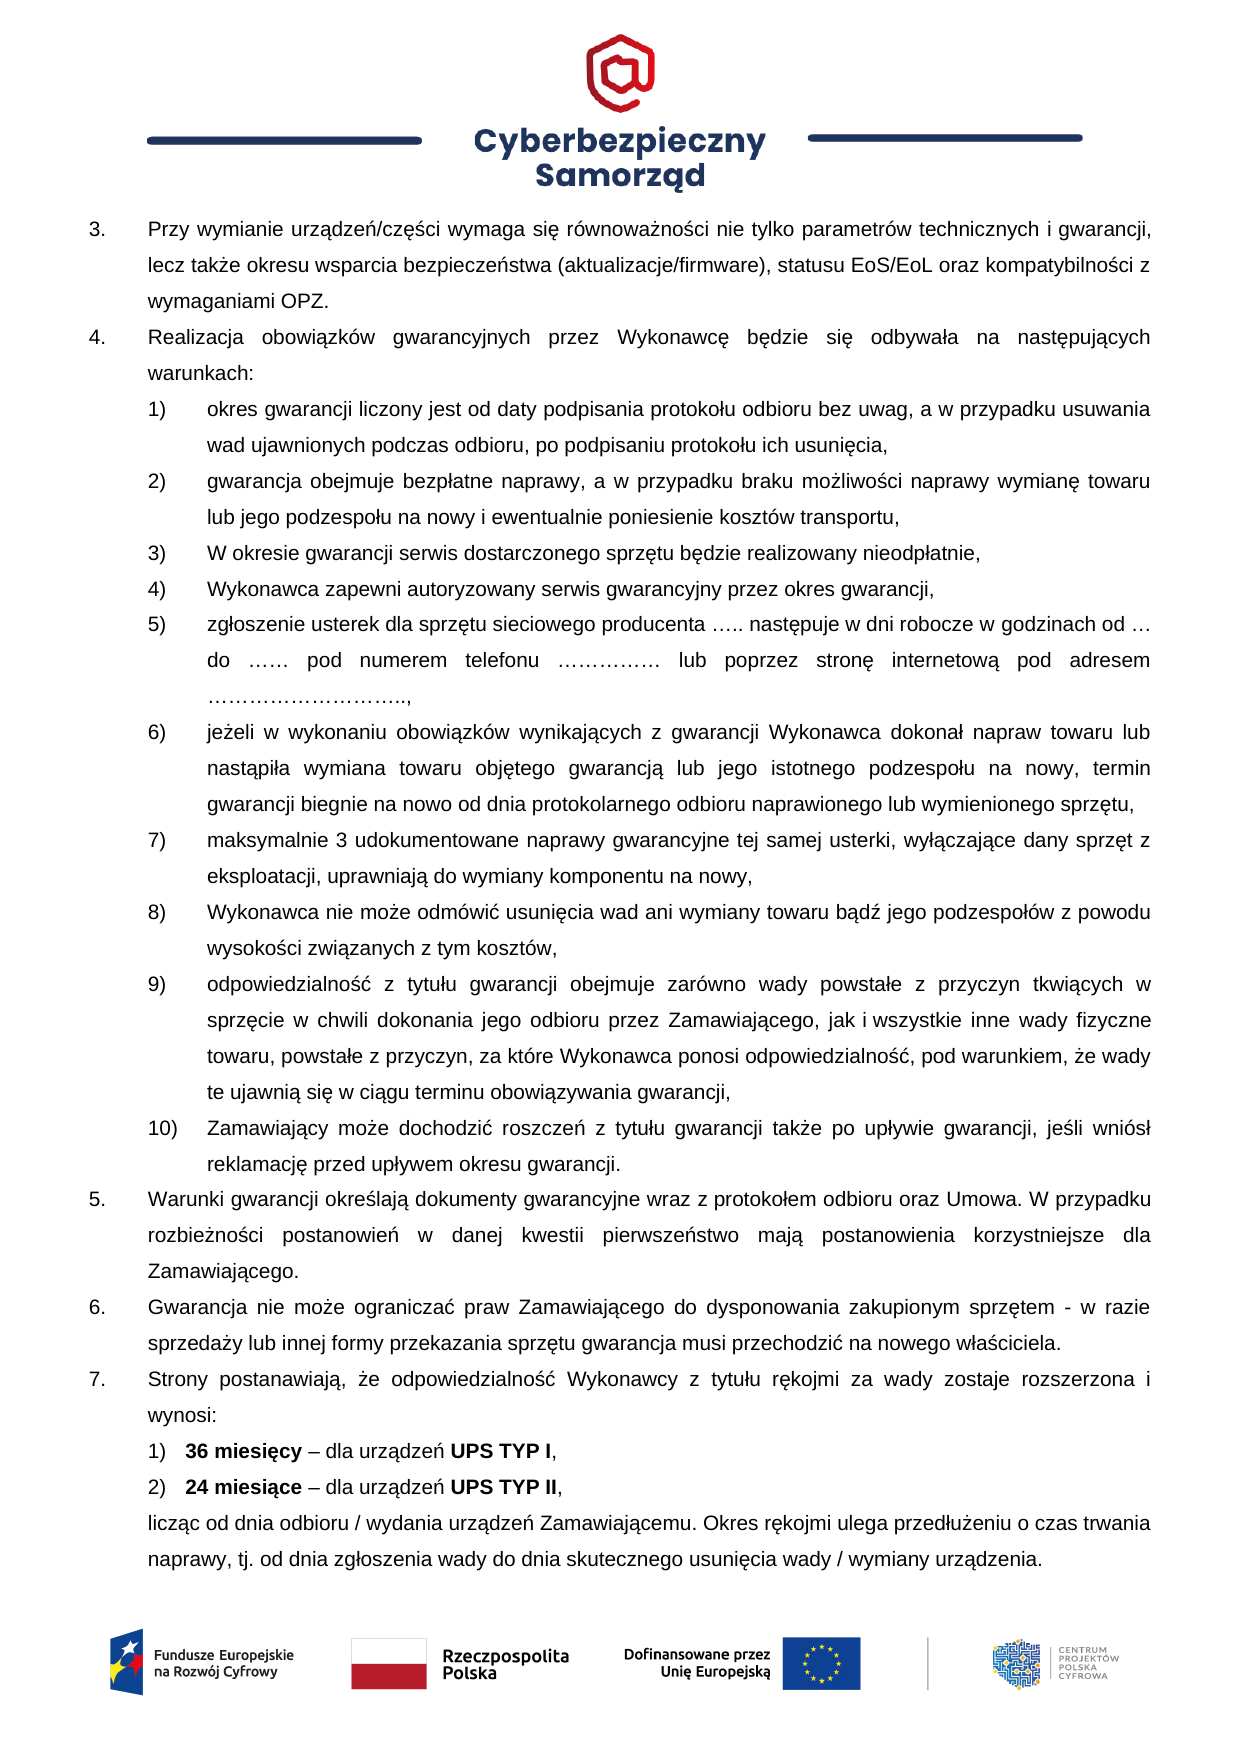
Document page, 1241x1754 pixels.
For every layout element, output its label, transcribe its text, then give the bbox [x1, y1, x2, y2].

picture [147, 136, 422, 145]
list jeżeli w wykonaniu obowiązków wynikających z gwarancji Wykonawca dokonał napraw towaru lub nastąpiła wymiana towaru objętego gwarancją lub jego istotnego podzespołu na nowy, termin gwarancji biegnie na nowo od dnia protokolarnego odbioru naprawionego lub wymienionego sprzętu, [148, 720, 1152, 816]
list 36 miesięcy – dla urządzeń UPS TYP I, [148, 1439, 1152, 1463]
list Strony postanawiają, że odpowiedzialność Wykonawcy z tytułu rękojmi za wady zostaje rozszerzona i wynosi: [89, 1367, 1152, 1427]
list 24 miesiące – dla urządzeń UPS TYP II, [148, 1475, 1152, 1499]
list Warunki gwarancji określają dokumenty gwarancyjne wraz z protokołem odbioru oraz Umowa. W przypadku rozbieżności postanowień w danej kwestii pierwszeństwo mają postanowienia korzystniejsze dla Zamawiającego. [89, 1187, 1152, 1283]
picture [474, 34, 766, 193]
list W okresie gwarancji serwis dostarczonego sprzętu będzie realizowany nieodpłatnie, [148, 540, 1152, 564]
list odpowiedzialność z tytułu gwarancji obejmuje zarówno wady powstałe z przyczyn tkwiących w sprzęcie w chwili dokonania jego odbioru przez Zamawiającego, jak i wszystkie inne wady fizyczne towaru, powstałe z przyczyn, za które Wykonawca ponosi odpowiedzialność, pod warunkiem, że wady te ujawnią się w ciągu terminu obowiązywania gwarancji, [148, 972, 1152, 1103]
list Wykonawca zapewni autoryzowany serwis gwarancyjny przez okres gwarancji, [148, 576, 1152, 600]
list zgłoszenie usterek dla sprzętu sieciowego producenta ….. następuje w dni robocze w godzinach od … do …… pod numerem telefonu …………… lub poprzez stronę internetową pod adresem ……………………….., [148, 612, 1152, 708]
picture [88, 1606, 1152, 1717]
list Realizacja obowiązków gwarancyjnych przez Wykonawcę będzie się odbywała na następujących warunkach: [89, 325, 1152, 385]
list Gwarancja nie może ograniczać praw Zamawiającego do dysponowania zakupionym sprzętem - w razie sprzedaży lub innej formy przekazania sprzętu gwarancja musi przechodzić na nowego właściciela. [89, 1295, 1152, 1355]
picture [807, 134, 1083, 142]
text licząc od dnia odbioru / wydania urządzeń Zamawiającemu. Okres rękojmi ulega przedłużeniu o czas trwania naprawy, tj. od dnia zgłoszenia wady do dnia skutecznego usunięcia wady / wymiany urządzenia. [148, 1511, 1152, 1571]
list okres gwarancji liczony jest od daty podpisania protokołu odbioru bez uwag, a w przypadku usuwania wad ujawnionych podczas odbioru, po podpisaniu protokołu ich usunięcia, [148, 397, 1152, 457]
list gwarancja obejmuje bezpłatne naprawy, a w przypadku braku możliwości naprawy wymianę towaru lub jego podzespołu na nowy i ewentualnie poniesienie kosztów transportu, [148, 468, 1152, 528]
list Zamawiający może dochodzić roszczeń z tytułu gwarancji także po upływie gwarancji, jeśli wniósł reklamację przed upływem okresu gwarancji. [148, 1115, 1152, 1175]
list Wykonawca nie może odmówić usunięcia wad ani wymiany towaru bądź jego podzespołów z powodu wysokości związanych z tym kosztów, [148, 900, 1152, 960]
list Przy wymianie urządzeń/części wymaga się równoważności nie tylko parametrów technicznych i gwarancji, lecz także okresu wsparcia bezpieczeństwa (aktualizacje/firmware), statusu EoS/EoL oraz kompatybilności z wymaganiami OPZ. [89, 217, 1152, 313]
list maksymalnie 3 udokumentowane naprawy gwarancyjne tej samej usterki, wyłączające dany sprzęt z eksploatacji, uprawniają do wymiany komponentu na nowy, [148, 828, 1152, 888]
